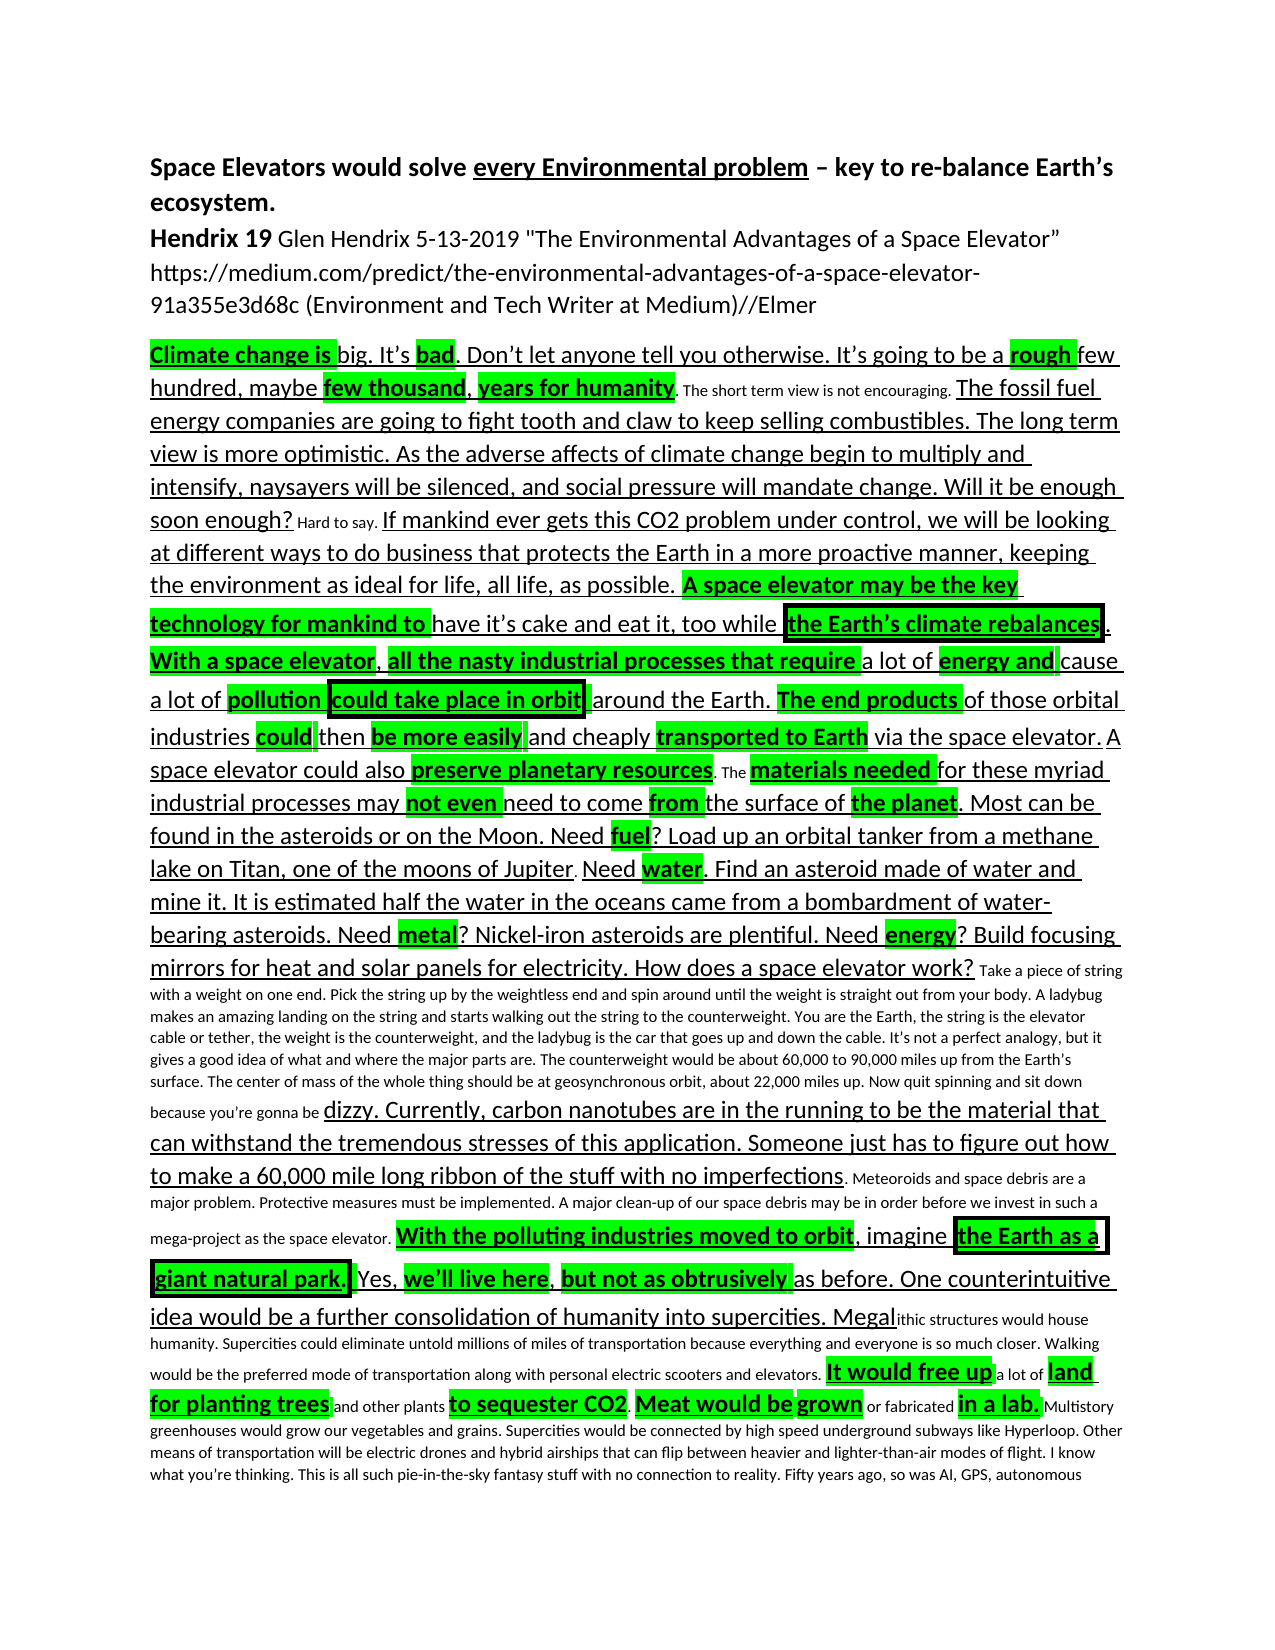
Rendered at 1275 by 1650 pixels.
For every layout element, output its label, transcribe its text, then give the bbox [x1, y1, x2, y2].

text Hendrix 19 Glen Hendrix 5-13-2019 "The Environmental Advantages of a Space Elevator” https://medium.com/predict/the-environmental-advantages-of-a-space-elevator-91a355e3d68c (Environment and Tech Writer at Medium)//Elmer [150, 221, 1125, 320]
subtitle Space Elevators would solve every Environmental problem – key to re-balance Earth’s ecosystem. [150, 150, 1125, 219]
